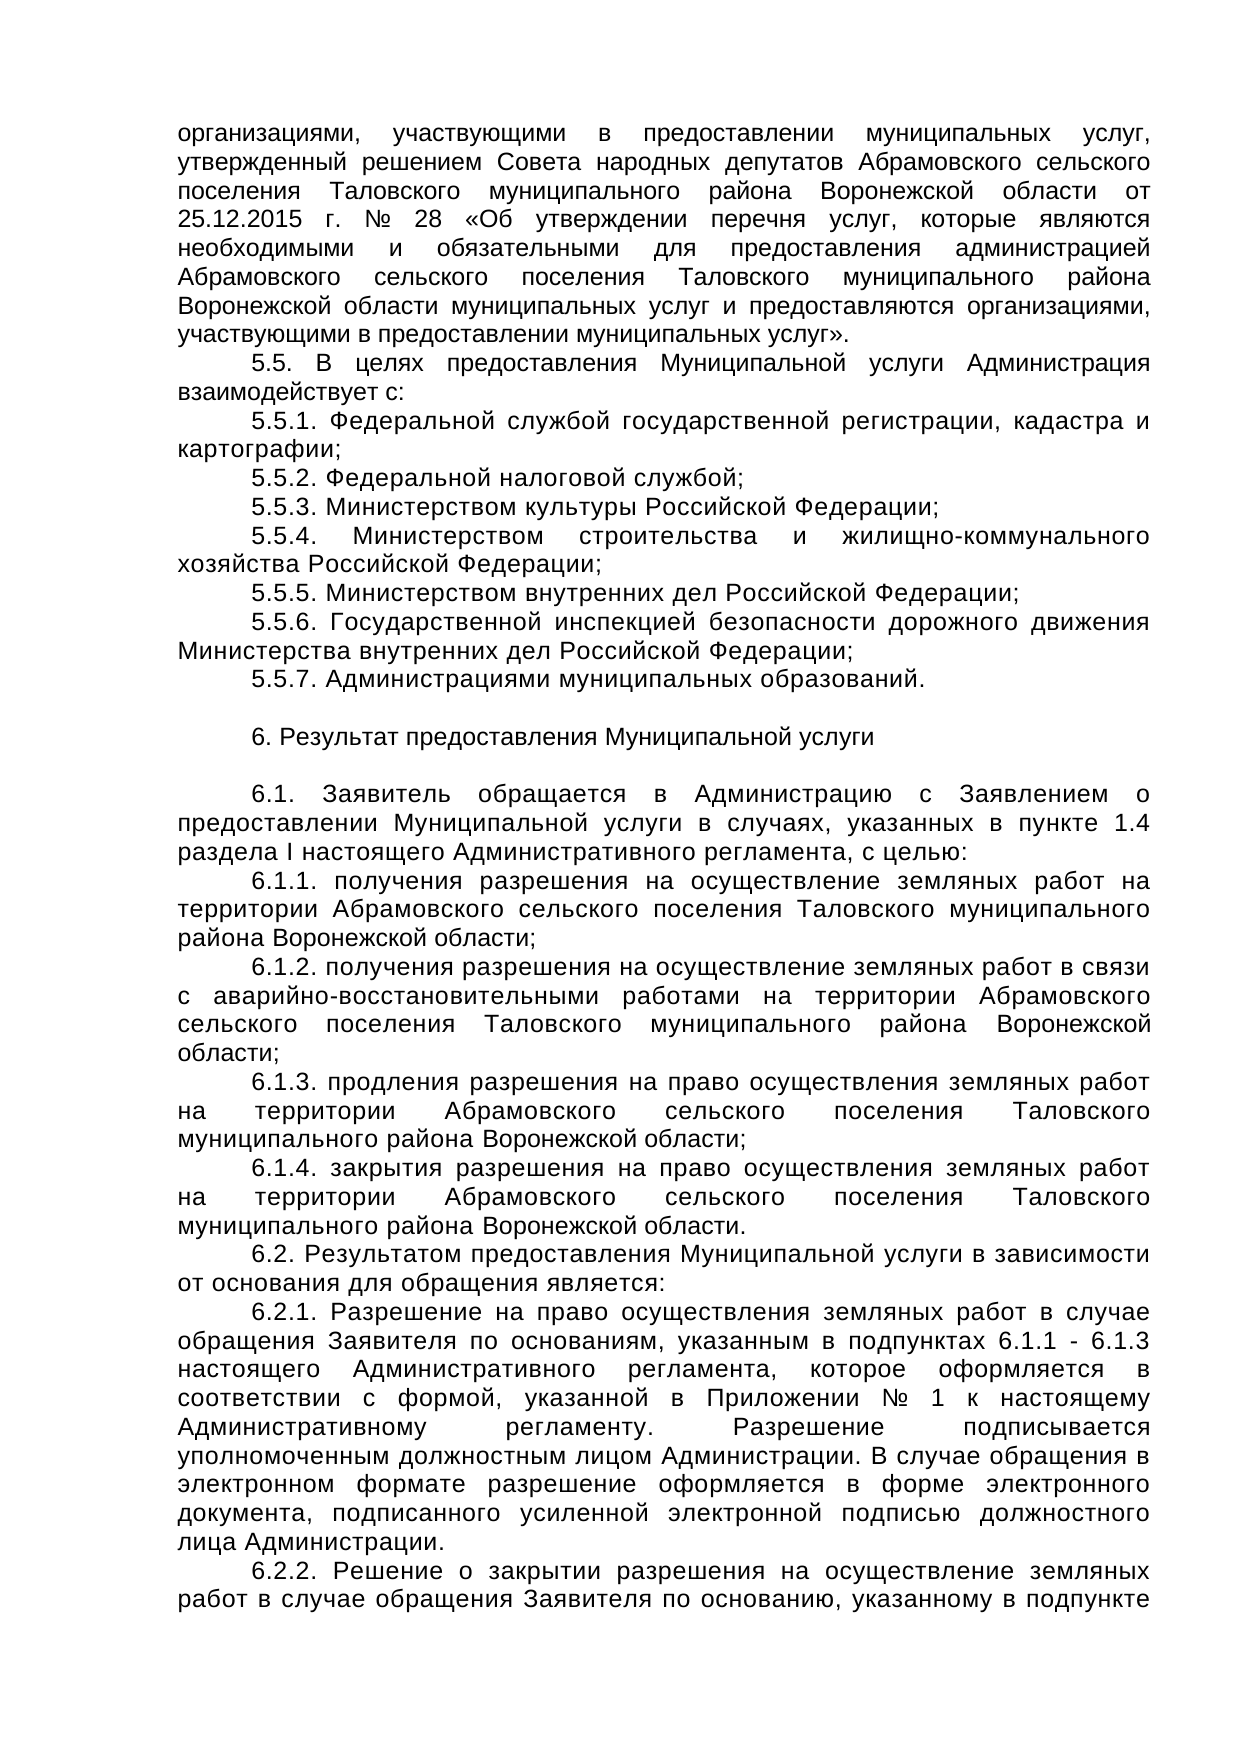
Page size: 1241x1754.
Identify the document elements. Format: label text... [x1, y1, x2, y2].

text 6.1.4. закрытия разрешения на право осуществления земляных работ на территории Абрамовского сельского поселения Таловского муниципального района Воронежской области. [177, 1153, 1152, 1239]
text 5.5.4. Министерством строительства и жилищно-коммунального хозяйства Российской Федерации; [177, 521, 1152, 578]
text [177, 1556, 1152, 1613]
text 5.5.7. Администрациями муниципальных образований. [177, 664, 1152, 693]
text 6. Результат предоставления Муниципальной услуги [177, 722, 1152, 751]
text 5.5. В целях предоставления Муниципальной услуги Администрация взаимодействует с: [177, 348, 1152, 406]
text 6.1.1. получения разрешения на осуществление земляных работ на территории Абрамовского сельского поселения Таловского муниципального района Воронежской области; [177, 866, 1152, 952]
text 5.5.2. Федеральной налоговой службой; [177, 463, 1152, 492]
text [177, 118, 1152, 348]
text 6.1.2. получения разрешения на осуществление земляных работ в связи с аварийно-восстановительными работами на территории Абрамовского сельского поселения Таловского муниципального района Воронежской области; [177, 952, 1152, 1067]
text 5.5.6. Государственной инспекцией безопасности дорожного движения Министерства внутренних дел Российской Федерации; [177, 607, 1152, 664]
text 6.2. Результатом предоставления Муниципальной услуги в зависимости от основания для обращения является: [177, 1239, 1152, 1297]
text 5.5.1. Федеральной службой государственной регистрации, кадастра и картографии; [177, 406, 1152, 463]
text 6.1. Заявитель обращается в Администрацию с Заявлением о предоставлении Муниципальной услуги в случаях, указанных в пункте 1.4 раздела I настоящего Административного регламента, с целью: [177, 779, 1152, 866]
text 5.5.5. Министерством внутренних дел Российской Федерации; [177, 578, 1152, 607]
text 6.1.3. продления разрешения на право осуществления земляных работ на территории Абрамовского сельского поселения Таловского муниципального района Воронежской области; [177, 1067, 1152, 1153]
text 5.5.3. Министерством культуры Российской Федерации; [177, 492, 1152, 521]
text 6.2.1. Разрешение на право осуществления земляных работ в случае обращения Заявителя по основаниям, указанным в подпунктах 6.1.1 - 6.1.3 настоящего Административного регламента, которое оформляется в соответствии с формой, указанной в Приложении № 1 к настоящему Административному регламенту. Разрешение подписывается уполномоченным должностным лицом Администрации. В случае обращения в электронном формате разрешение оформляется в форме электронного документа, подписанного усиленной электронной подписью должностного лица Администрации. [177, 1297, 1152, 1556]
